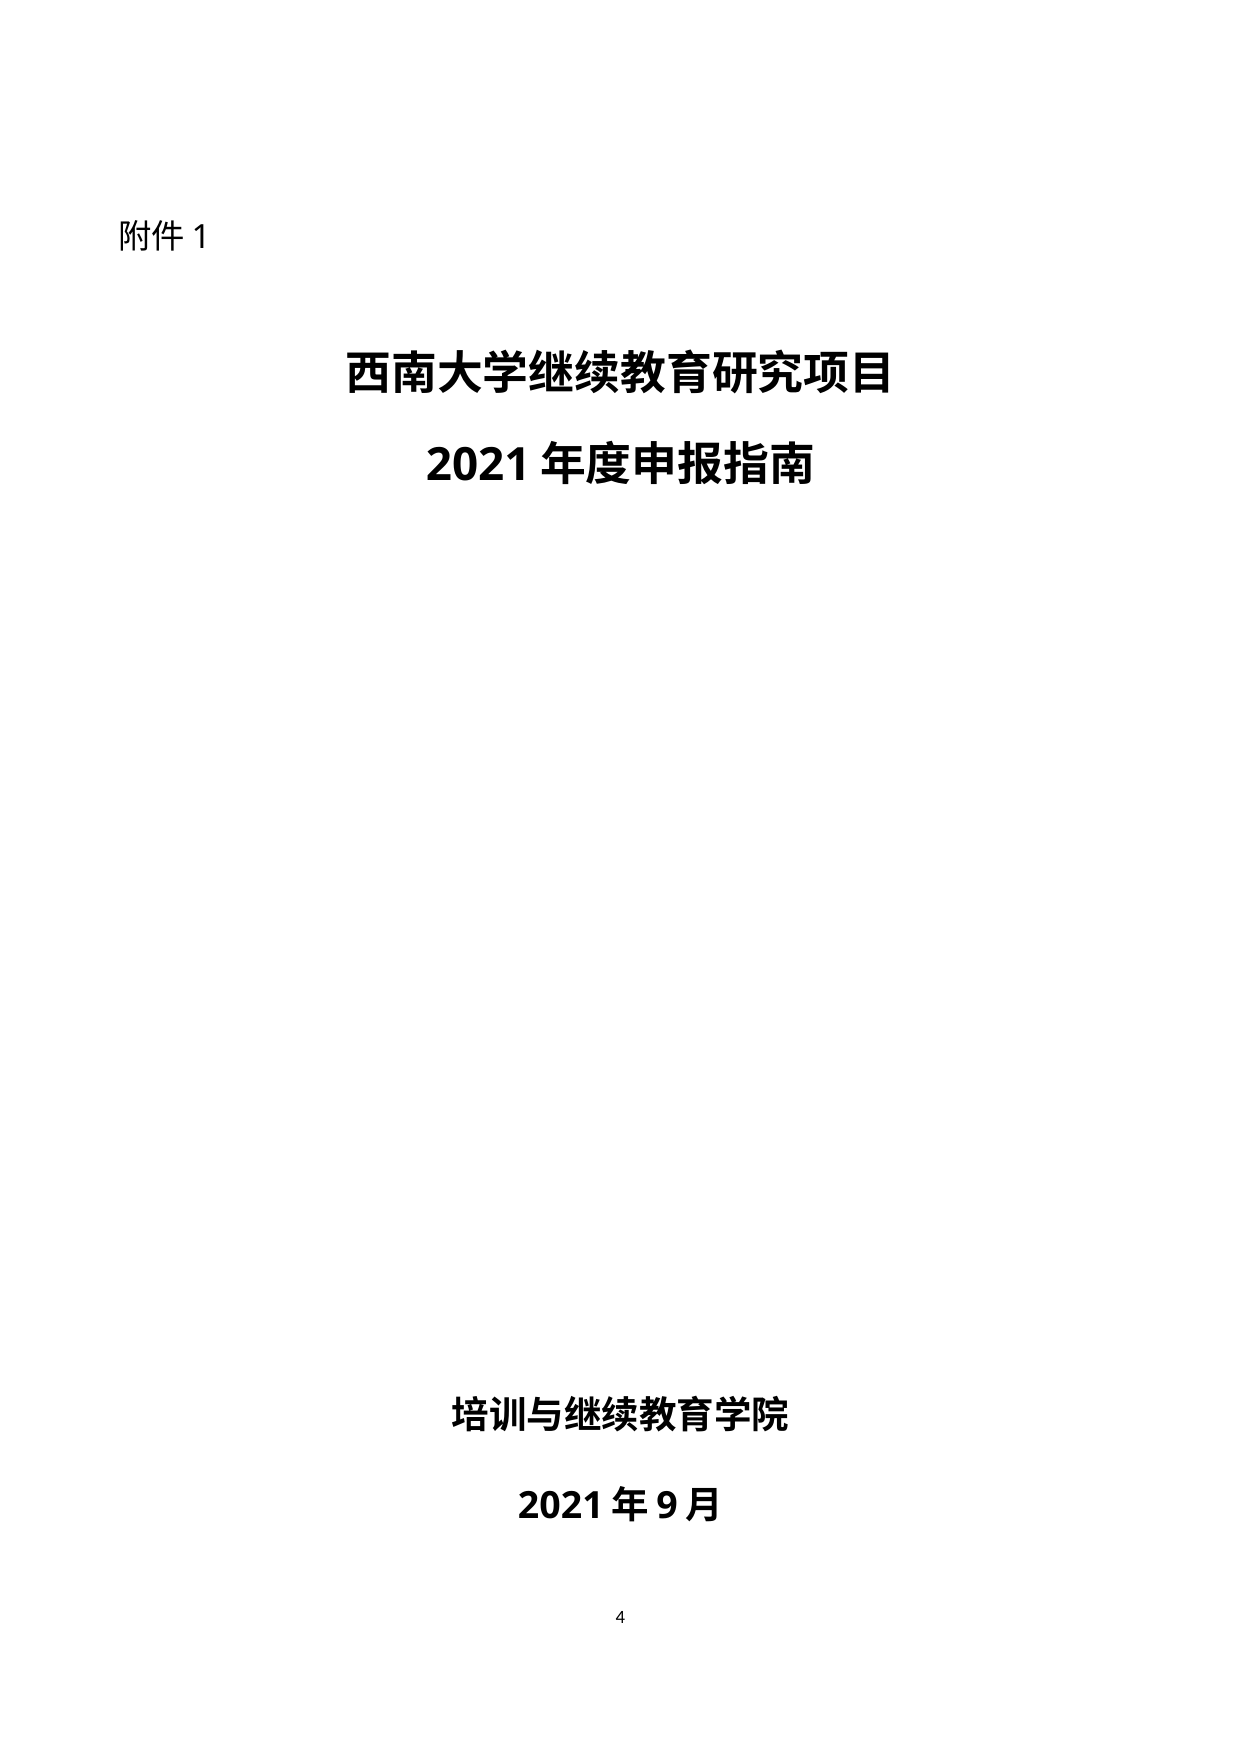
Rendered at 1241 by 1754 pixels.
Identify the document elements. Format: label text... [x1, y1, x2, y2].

text 附件1 [118, 189, 1122, 279]
text 2021年9月 [118, 1457, 1122, 1548]
text 培训与继续教育学院 [118, 1367, 1122, 1457]
text 2021年度申报指南 [118, 415, 1122, 506]
text 西南大学继续教育研究项目 [118, 324, 1122, 415]
